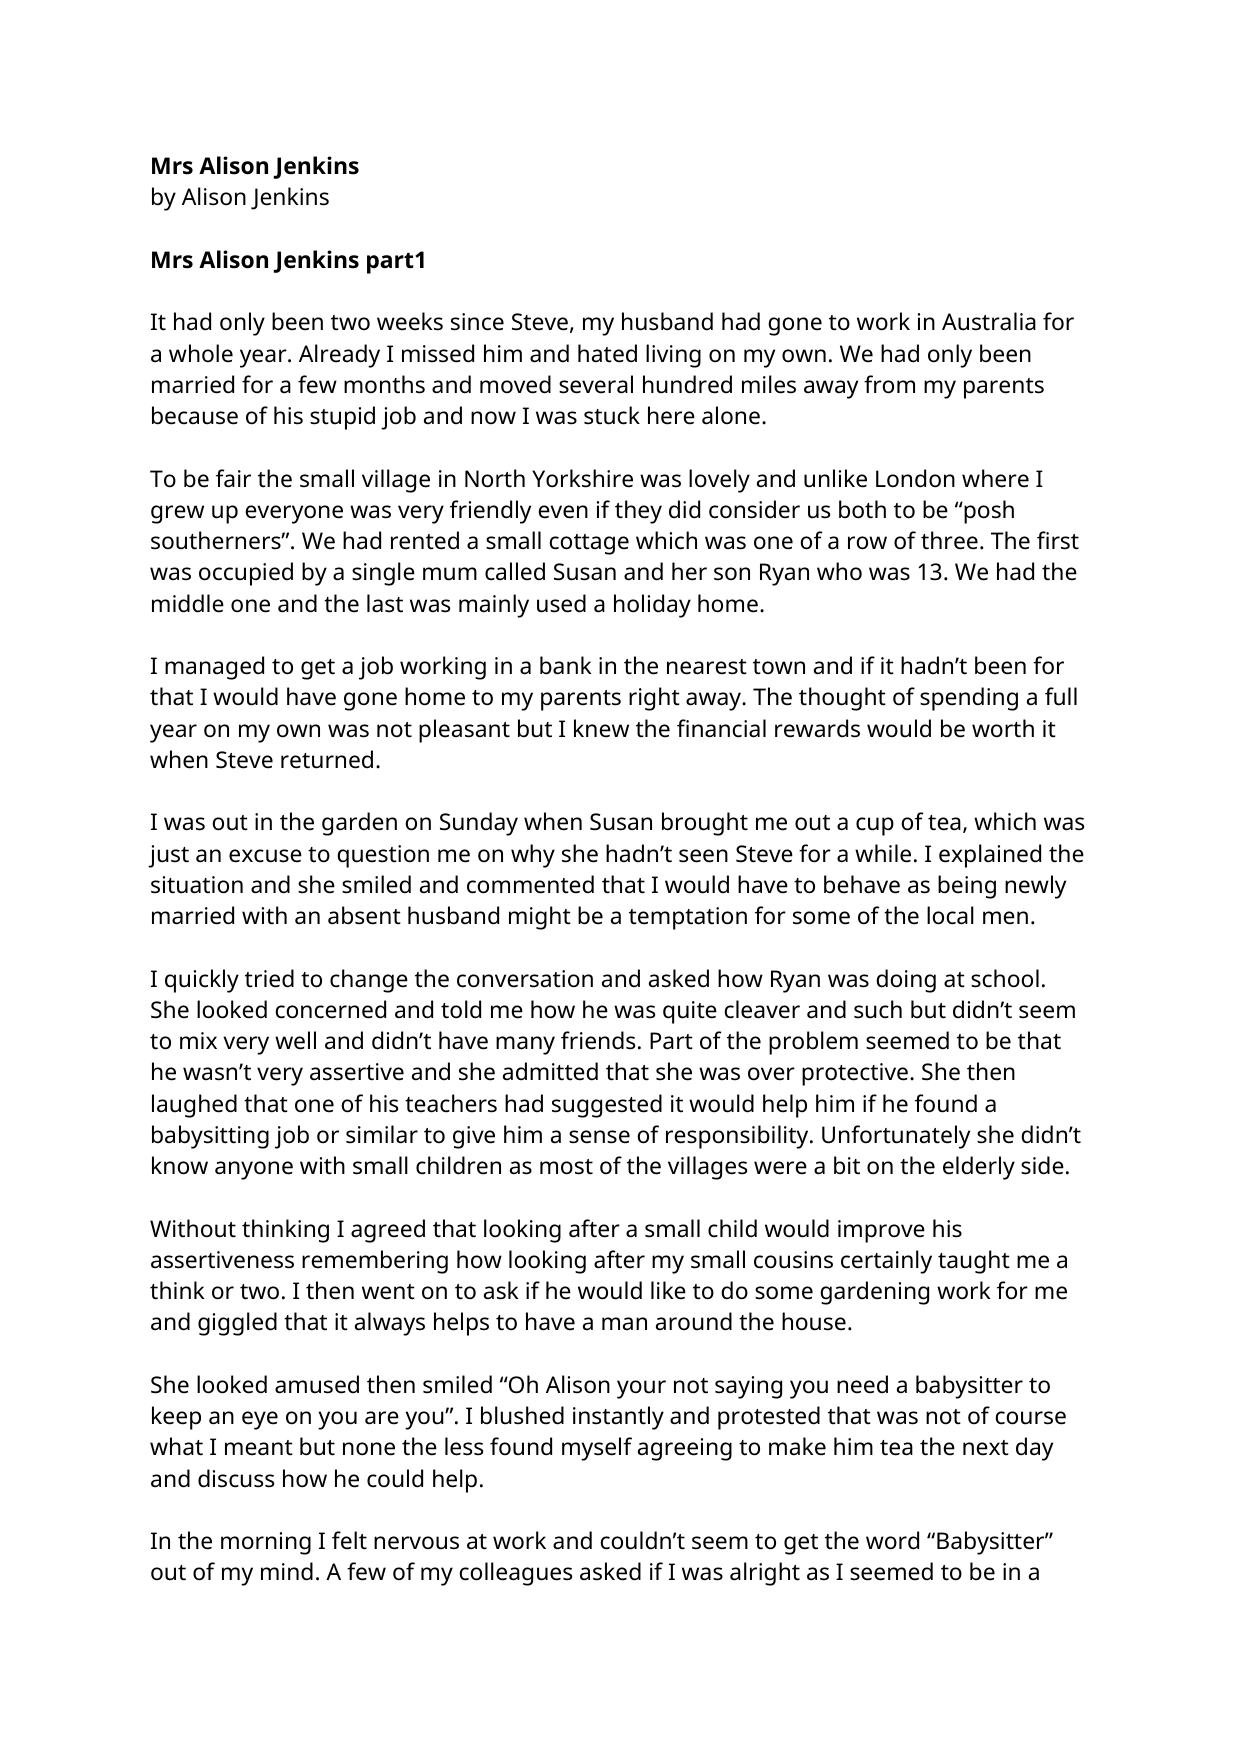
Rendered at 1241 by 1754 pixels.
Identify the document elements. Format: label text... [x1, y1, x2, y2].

text Mrs Alison Jenkins [150, 150, 1090, 181]
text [150, 306, 1090, 1587]
text by Alison Jenkins [150, 181, 1090, 212]
text Mrs Alison Jenkins part1 [150, 244, 1090, 275]
